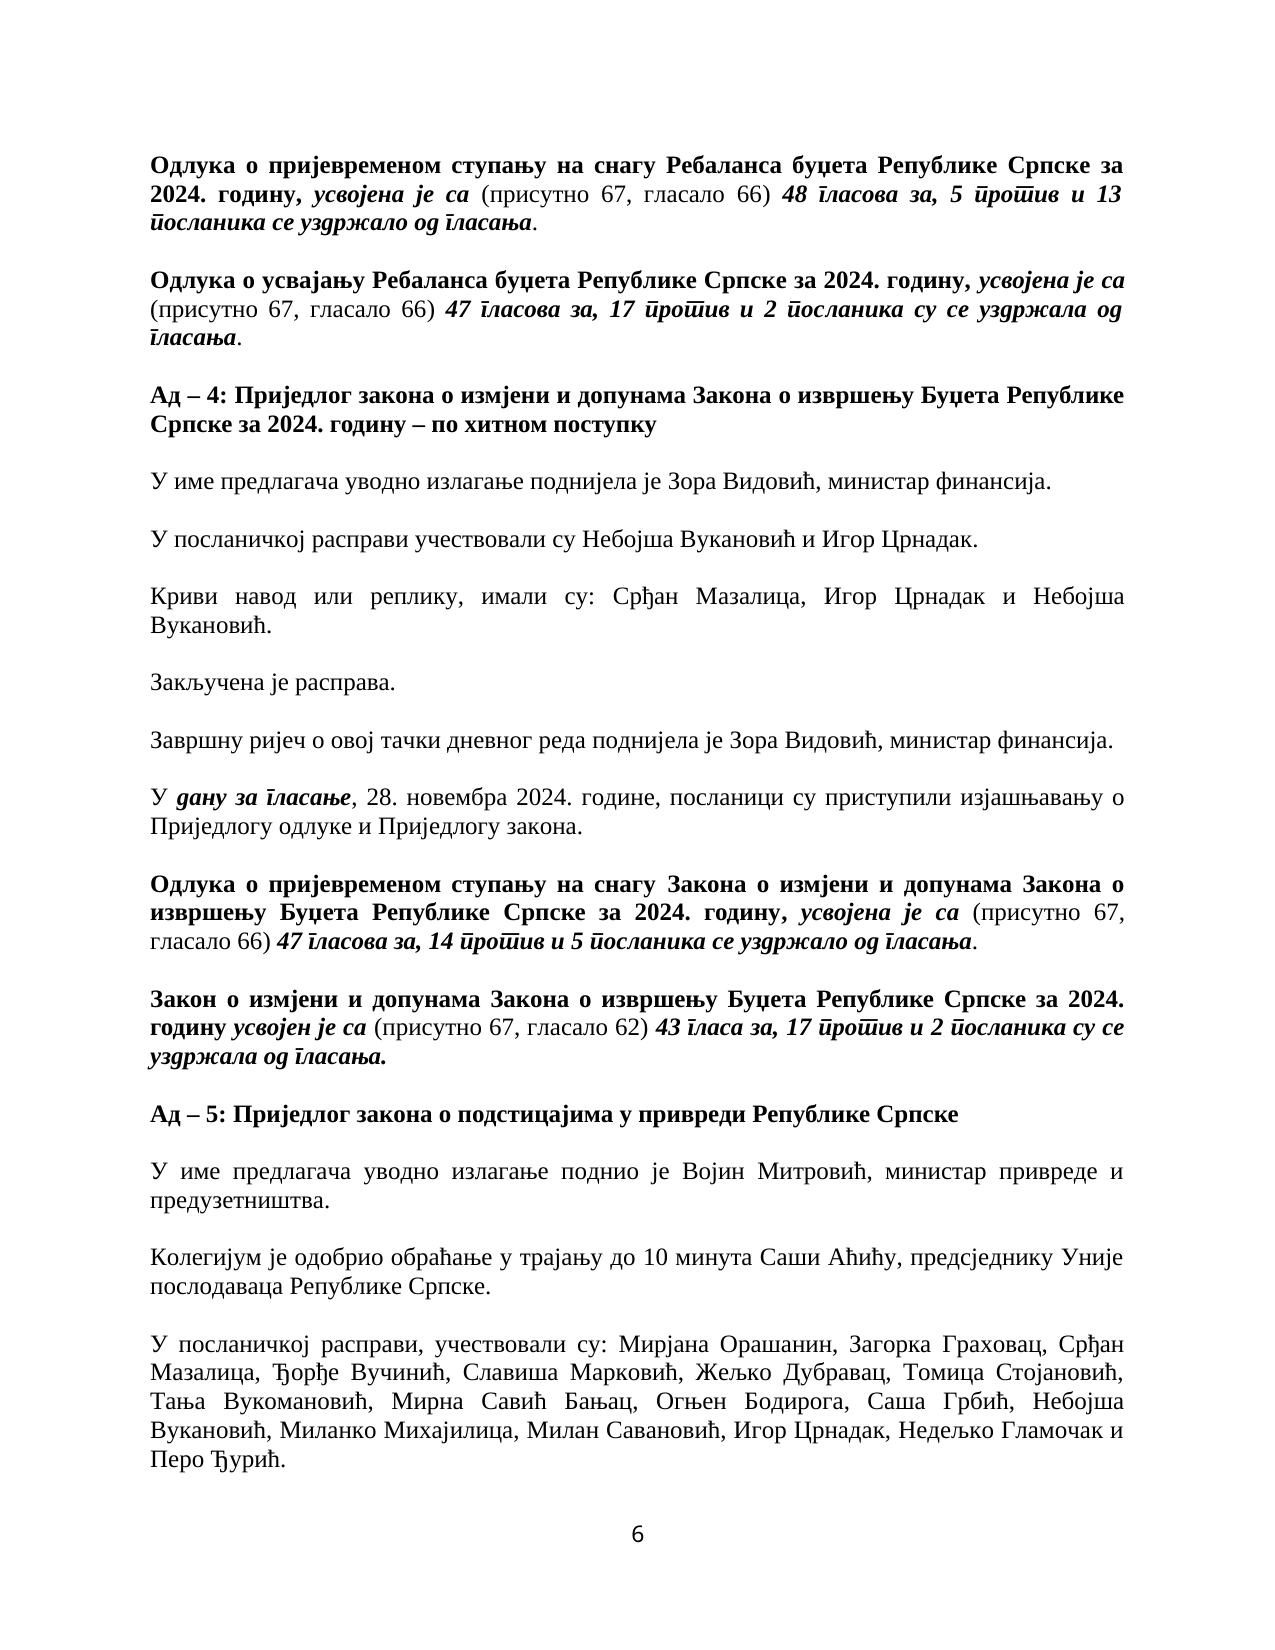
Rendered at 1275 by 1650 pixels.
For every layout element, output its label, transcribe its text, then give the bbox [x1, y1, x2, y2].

text Закључена је расправа. [150, 667, 1125, 696]
text У посланичкој расправи учествовали су Небојша Вукановић и Игор Црнадак. [150, 524, 1125, 552]
text Одлука о пријевременом ступању на снагу Закона о измјени и допунама Закона о извршењу Буџета Републике Српске за 2024. годину, усвојена је са (присутно 67, гласало 66) 47 гласова за, 14 против и 5 посланика се уздржало од гласања. [150, 869, 1125, 955]
text У посланичкој расправи, учествовали су: Мирјана Орашанин, Загорка Граховац, Срђан Мазалица, Ђорђе Вучинић, Славиша Марковић, Жељко Дубравац, Томица Стојановић, Тања Вукомановић, Мирна Савић Бањац, Огњен Бодирога, Саша Грбић, Небојша Вукановић, Миланко Михајилица, Милан Савановић, Игор Црнадак, Недељко Гламочак и Перо Ђурић. [150, 1329, 1125, 1472]
text У дану за гласање, 28. новембра 2024. године, посланици су приступили изјашњавању о Приједлогу одлуке и Приједлогу закона. [150, 782, 1125, 840]
text У име предлагача уводно излагање поднио је Војин Митровић, министар привреде и предузетништва. [150, 1156, 1125, 1214]
text Ад – 4: Приједлог закона о измјени и допунама Закона о извршењу Буџета Републике Српске за 2024. годину – по хитном поступку [150, 380, 1125, 437]
text Одлука о усвајању Ребаланса буџета Републике Српске за 2024. годину, усвојена је са (присутно 67, гласало 66) 47 гласова за, 17 против и 2 посланика су се уздржала од гласања. [150, 265, 1125, 351]
text Криви навод или реплику, имали су: Срђан Мазалица, Игор Црнадак и Небојша Вукановић. [150, 581, 1125, 639]
text Ад – 5: Приједлог закона о подстицајима у привреди Републике Српске [150, 1099, 1125, 1127]
text Завршну ријеч о овој тачки дневног реда поднијела је Зора Видовић, министар финансија. [150, 725, 1125, 754]
text Одлука о пријевременом ступању на снагу Ребаланса буџета Републике Српске за 2024. годину, усвојена је са (присутно 67, гласало 66) 48 гласова за, 5 против и 13 посланика се уздржало од гласања. [150, 150, 1125, 236]
text Закон о измјени и допунама Закона о извршењу Буџета Републике Српске за 2024. годину усвојен је са (присутно 67, гласало 62) 43 гласа за, 17 против и 2 посланика су се уздржала од гласања. [150, 984, 1125, 1070]
text Колегијум је одобрио обраћање у трајању до 10 минута Саши Аћићу, предсједнику Уније послодаваца Републике Српске. [150, 1242, 1125, 1300]
text У име предлагача уводно излагање поднијела је Зора Видовић, министар финансија. [150, 466, 1125, 495]
